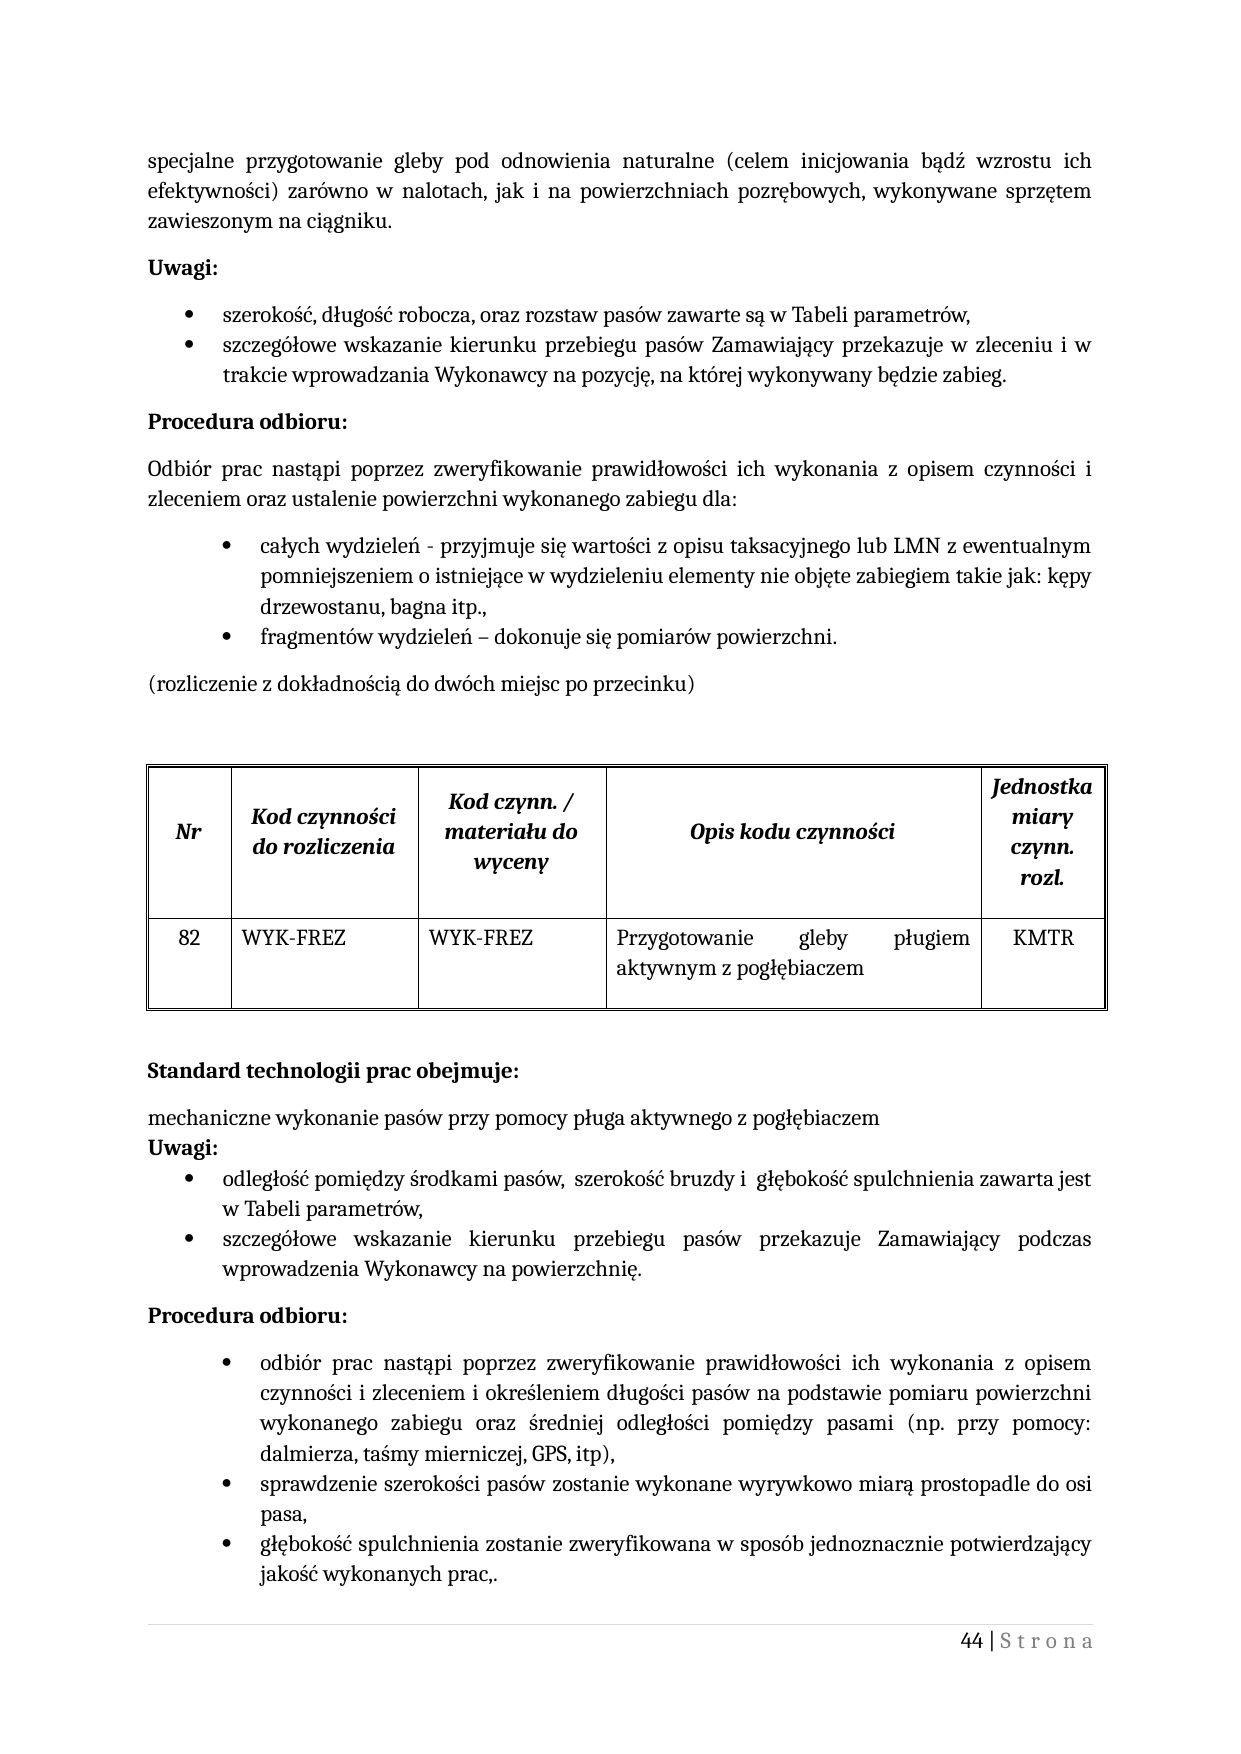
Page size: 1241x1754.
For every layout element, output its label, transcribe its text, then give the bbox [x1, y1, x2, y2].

list szerokość, długość robocza, oraz rozstaw pasów zawarte są w Tabeli parametrów, [185, 302, 1093, 328]
list szczegółowe wskazanie kierunku przebiegu pasów przekazuje Zamawiający podczas wprowadzenia Wykonawcy na powierzchnię. [185, 1226, 1093, 1282]
table_cell Przygotowanie gleby pługiem aktywnym z pogłębiaczem [607, 919, 981, 1008]
list sprawdzenie szerokości pasów zostanie wykonane wyrywkowo miarą prostopadle do osi pasa, [223, 1471, 1093, 1527]
list głębokość spulchnienia zostanie zweryfikowana w sposób jednoznacznie potwierdzający jakość wykonanych prac,. [223, 1531, 1093, 1587]
text Standard technologii prac obejmuje: [148, 1058, 1093, 1084]
text Procedura odbioru: [148, 1303, 1093, 1329]
table_cell WYK-FREZ [232, 919, 418, 1008]
table_cell 82 [149, 919, 231, 1008]
list Uwagi: [148, 1135, 1093, 1161]
list odbiór prac nastąpi poprzez zweryfikowanie prawidłowości ich wykonania z opisem czynności i zleceniem i określeniem długości pasów na podstawie pomiaru powierzchni wykonanego zabiegu oraz średniej odległości pomiędzy pasami (np. przy pomocy: dalmierza, taśmy mierniczej, GPS, itp), [223, 1350, 1093, 1467]
text Uwagi: [148, 255, 1093, 281]
text Odbiór prac nastąpi poprzez zweryfikowanie prawidłowości ich wykonania z opisem czynności i zleceniem oraz ustalenie powierzchni wykonanego zabiegu dla: [148, 456, 1093, 512]
list fragmentów wydzieleń – dokonuje się pomiarów powierzchni. [223, 624, 1093, 650]
list specjalne przygotowanie gleby pod odnowienia naturalne (celem inicjowania bądź wzrostu ich efektywności) zarówno w nalotach, jak i na powierzchniach pozrębowych, wykonywane sprzętem zawieszonym na ciągniku. [148, 148, 1093, 234]
text Procedura odbioru: [148, 409, 1093, 435]
table_header Kod czynności do rozliczenia [232, 768, 418, 917]
table_header Opis kodu czynności [607, 768, 981, 917]
table_cell WYK-FREZ [419, 919, 606, 1008]
table_cell KMTR [982, 919, 1104, 1008]
table_header Nr [149, 768, 231, 917]
table_header Kod czynn. / materiału do wyceny [419, 768, 606, 917]
list całych wydzieleń - przyjmuje się wartości z opisu taksacyjnego lub LMN z ewentualnym pomniejszeniem o istniejące w wydzieleniu elementy nie objęte zabiegiem takie jak: kępy drzewostanu, bagna itp., [223, 533, 1093, 620]
text (rozliczenie z dokładnością do dwóch miejsc po przecinku) [148, 671, 1093, 697]
list szczegółowe wskazanie kierunku przebiegu pasów Zamawiający przekazuje w zleceniu i w trakcie wprowadzania Wykonawcy na pozycję, na której wykonywany będzie zabieg. [185, 332, 1093, 388]
list odległość pomiędzy środkami pasów, szerokość bruzdy i głębokość spulchnienia zawarta jest w Tabeli parametrów, [185, 1165, 1093, 1222]
table_header Jednostka miary czynn. rozl. [982, 768, 1104, 917]
list mechaniczne wykonanie pasów przy pomocy pługa aktywnego z pogłębiaczem [148, 1105, 1093, 1131]
